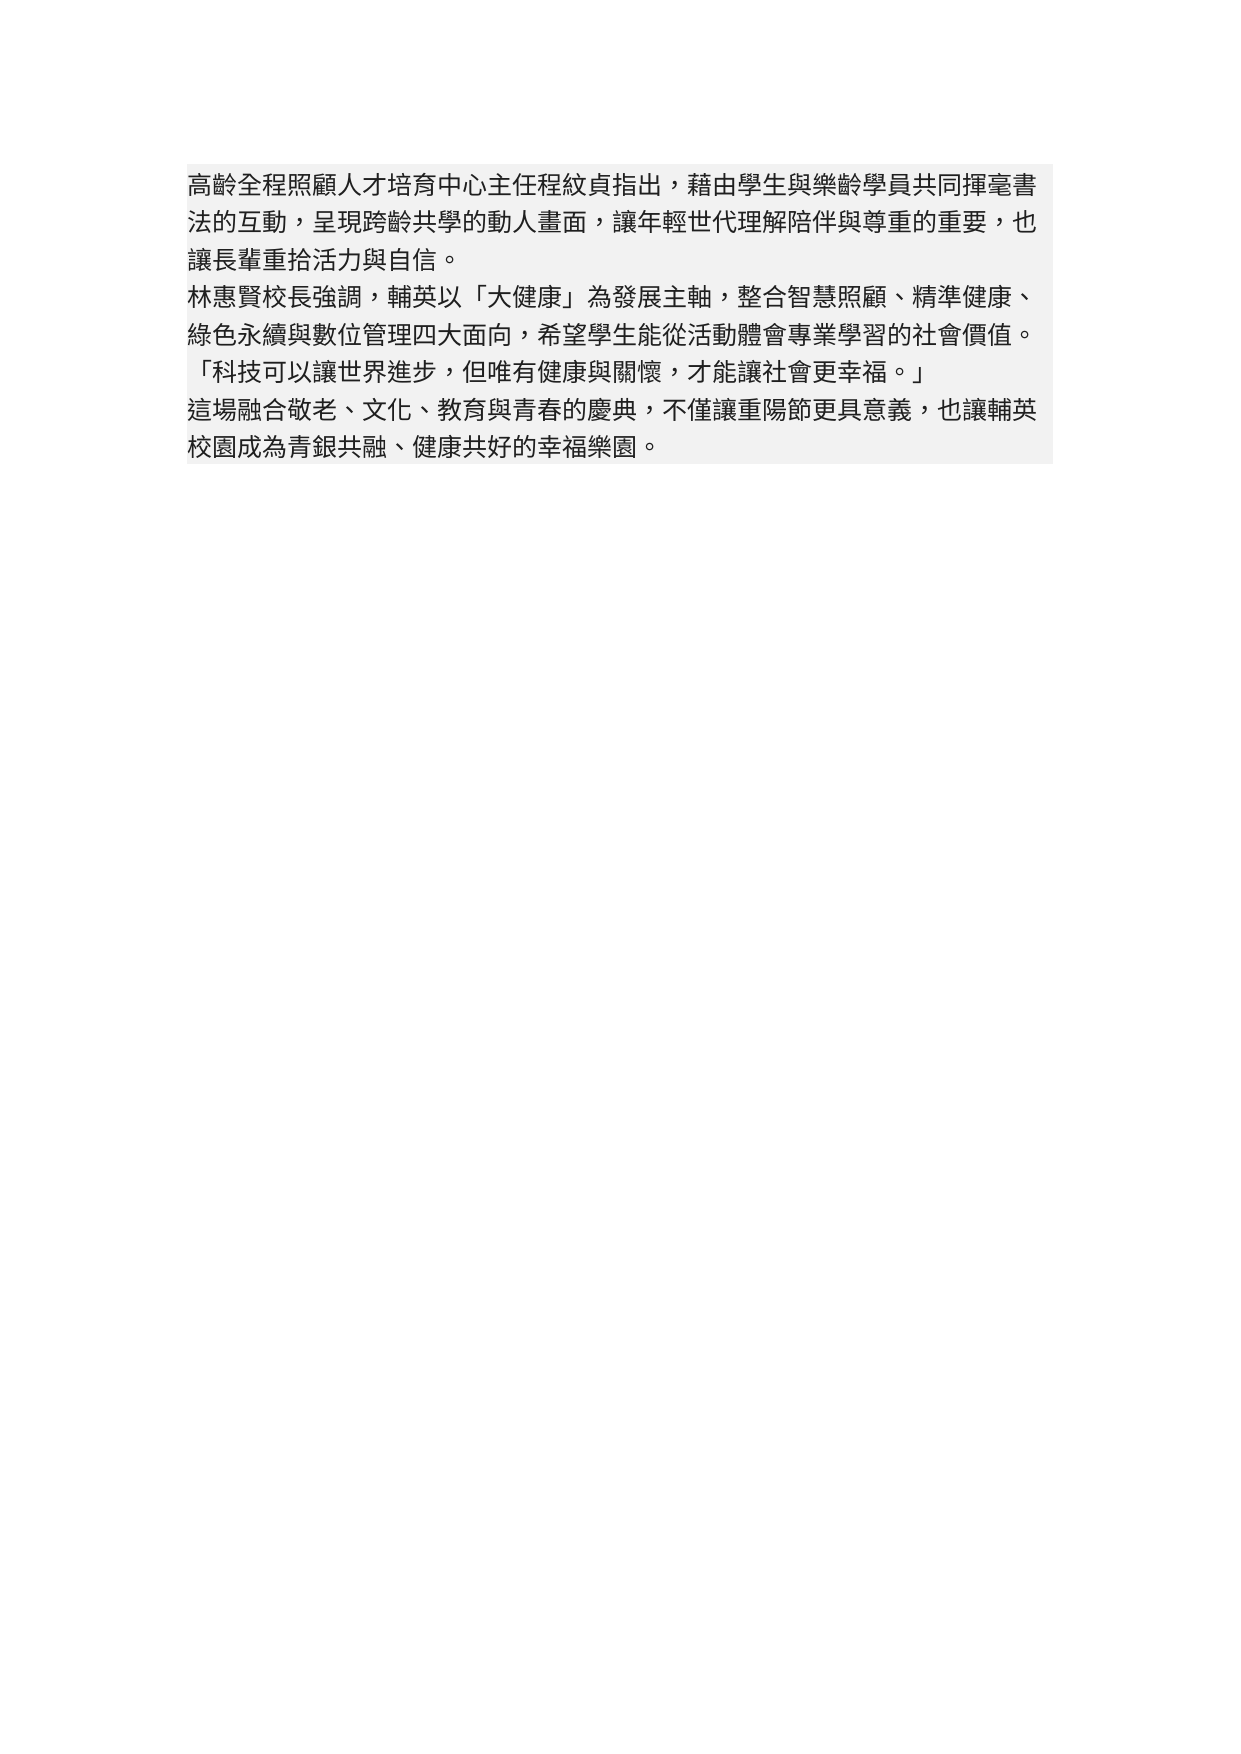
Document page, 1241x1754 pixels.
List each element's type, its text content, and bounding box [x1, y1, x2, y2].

text 林惠賢校長強調，輔英以「大健康」為發展主軸，整合智慧照顧、精準健康、綠色永續與數位管理四大面向，希望學生能從活動體會專業學習的社會價值。「科技可以讓世界進步，但唯有健康與關懷，才能讓社會更幸福。」 [187, 277, 1053, 389]
text 高齡全程照顧人才培育中心主任程紋貞指出，藉由學生與樂齡學員共同揮毫書法的互動，呈現跨齡共學的動人畫面，讓年輕世代理解陪伴與尊重的重要，也讓長輩重拾活力與自信。 [187, 164, 1053, 277]
text 這場融合敬老、文化、教育與青春的慶典，不僅讓重陽節更具意義，也讓輔英校園成為青銀共融、健康共好的幸福樂園。 [187, 389, 1053, 464]
